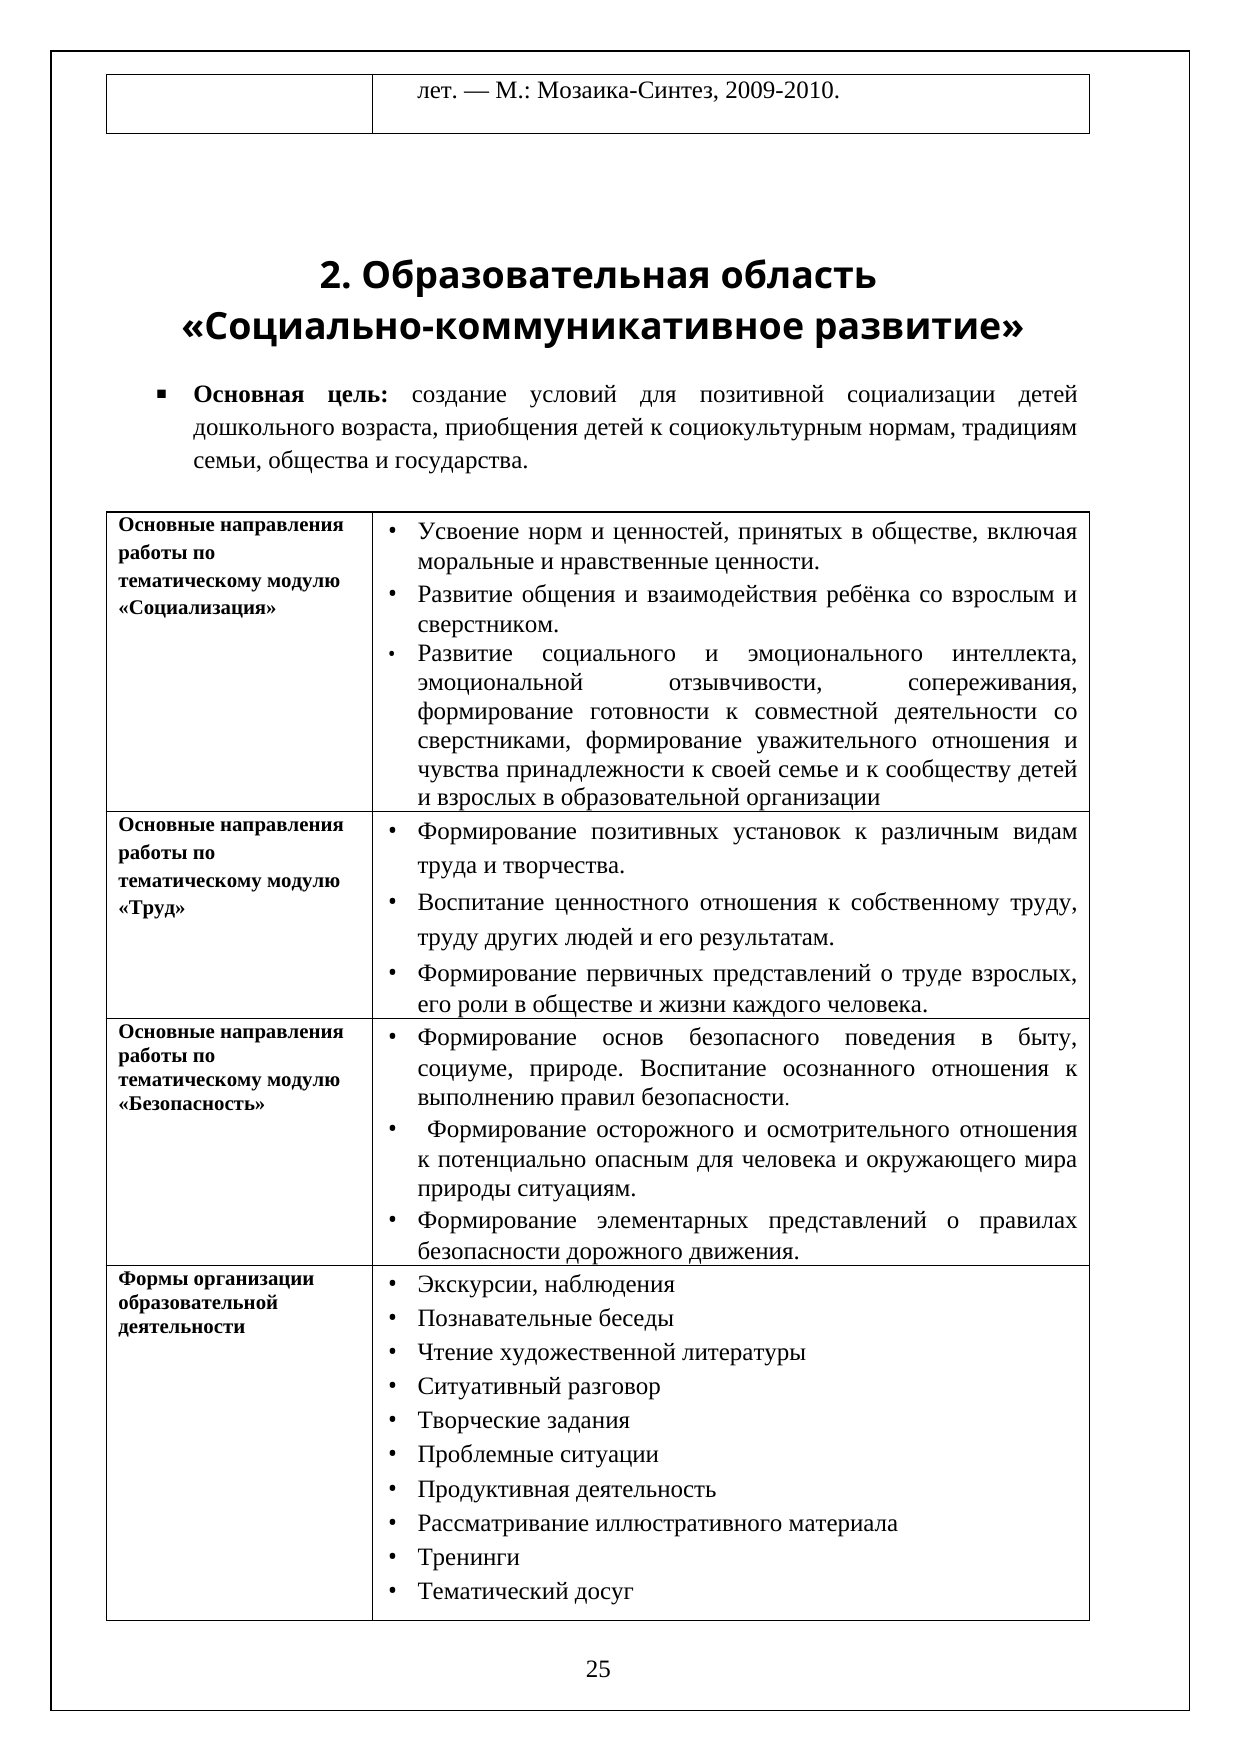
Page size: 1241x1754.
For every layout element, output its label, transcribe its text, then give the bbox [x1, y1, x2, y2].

table_header Усвоение норм и ценностей, принятых в обществе, включая моральные и нравственные ценности. Развитие общения и взаимодействия ребёнка со взрослым и сверстником. Развитие социального и эмоционального интеллекта, эмоциональной отзывчивости, сопереживания, формирование готовности к совместной деятельности со сверстниками, формирование уважительного отношения и чувства принадлежности к своей семье и к сообществу детей и взрослых в образовательной организации [373, 513, 1089, 811]
table_cell Формирование позитивных установок к различным видам труда и творчества. Воспитание ценностного отношения к собственному труду, труду других людей и его результатам. Формирование первичных представлений о труде взрослых, его роли в обществе и жизни каждого человека. [373, 812, 1089, 1018]
list Основная цель: создание условий для позитивной социализации детей дошкольного возраста, приобщения детей к социокультурным нормам, традициям семьи, общества и государства. [156, 379, 1078, 474]
table_header Основные направления работы по тематическому модулю «Социализация» [107, 513, 372, 811]
table_cell Формирование основ безопасного поведения в быту, социуме, природе. Воспитание осознанного отношения к выполнению правил безопасности. Формирование осторожного и осмотрительного отношения к потенциально опасным для человека и окружающего мира природы ситуациям. Формирование элементарных представлений о правилах безопасности дорожного движения. [373, 1019, 1089, 1265]
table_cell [373, 75, 1089, 132]
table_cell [107, 1266, 372, 1620]
text «Социально-коммуникативное развитие» [118, 299, 1078, 351]
table_cell Основные направления работы по тематическому модулю «Безопасность» [107, 1019, 372, 1265]
text 2. Образовательная область [118, 248, 1078, 299]
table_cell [107, 75, 372, 132]
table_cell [373, 1266, 1089, 1620]
table_cell Основные направления работы по тематическому модулю «Труд» [107, 812, 372, 1018]
